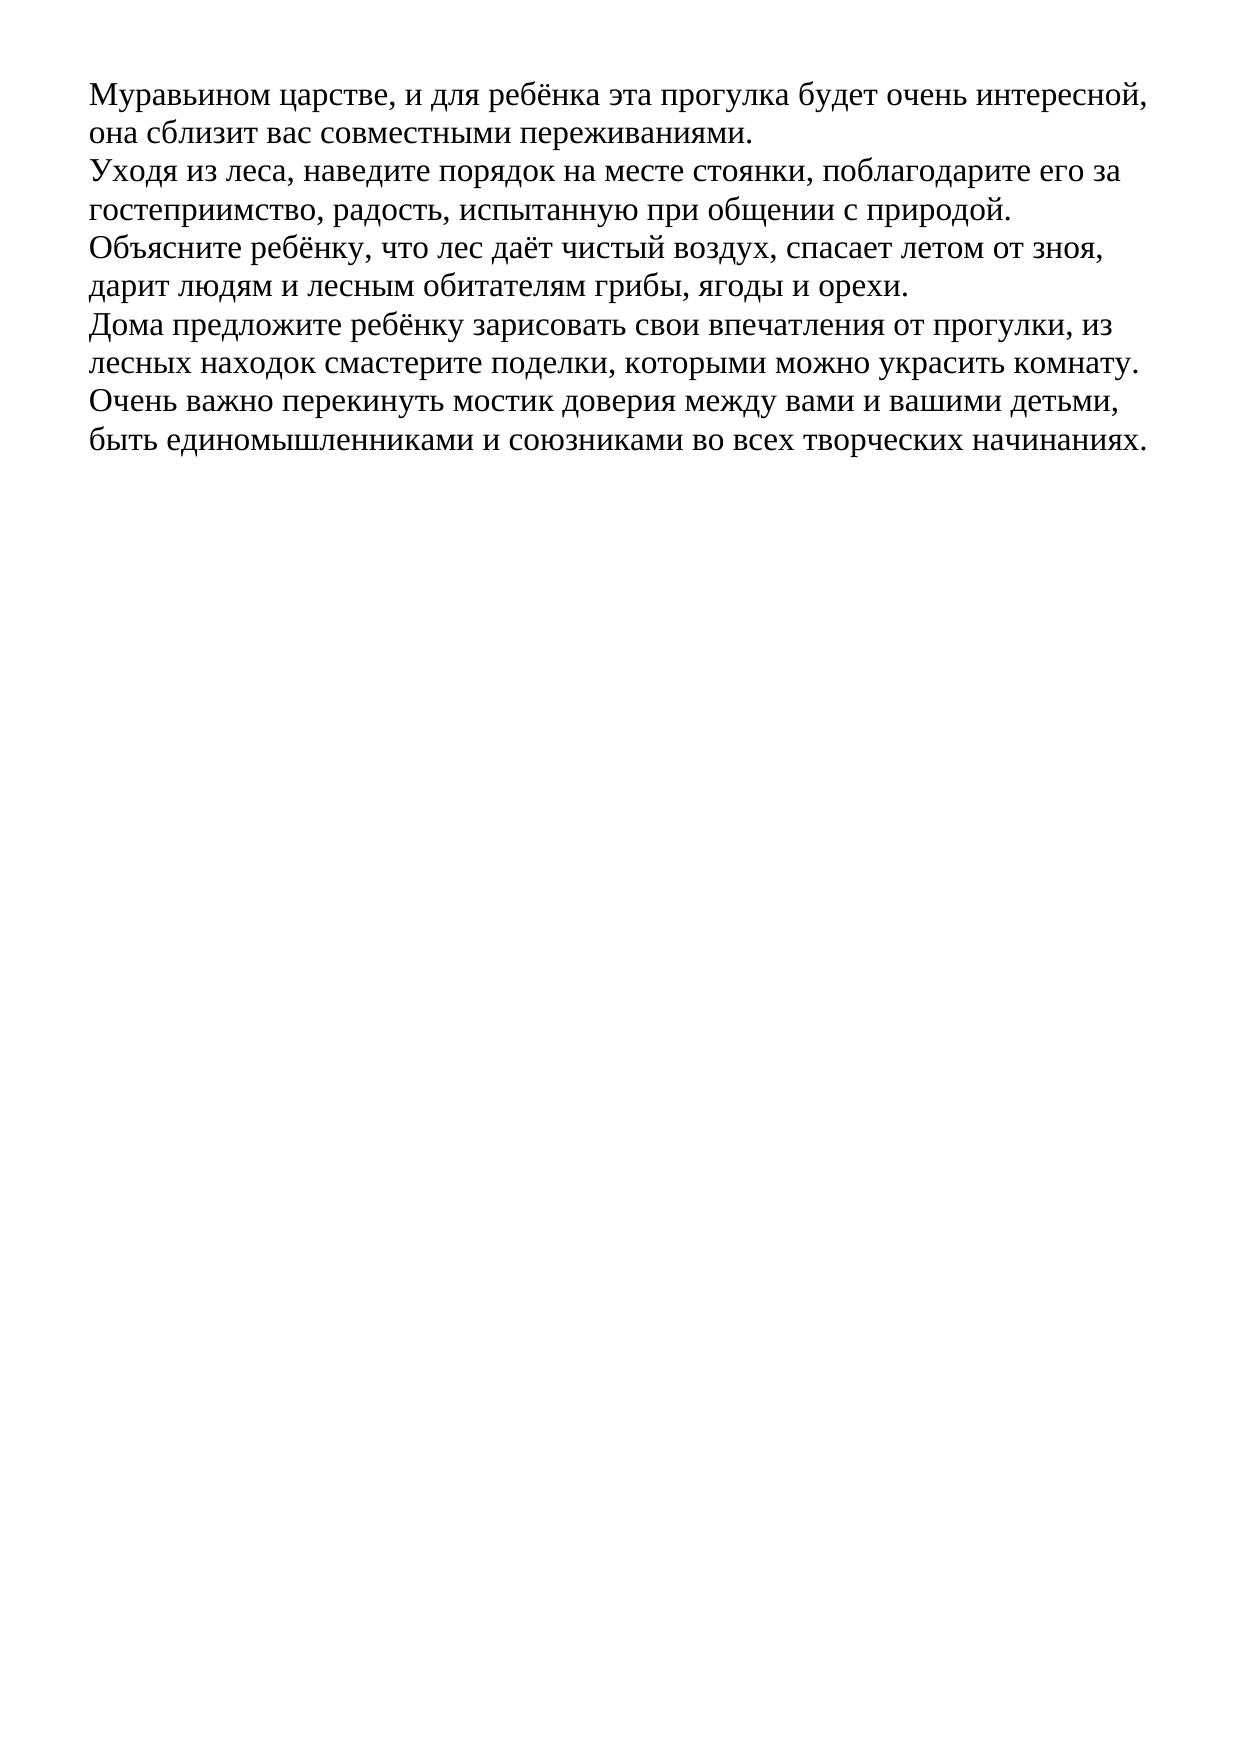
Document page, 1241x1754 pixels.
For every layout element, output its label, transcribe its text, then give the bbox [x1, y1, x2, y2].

text Очень важно перекинуть мостик доверия между вами и вашими детьми, быть единомышленниками и союзниками во всех творческих начинаниях. [89, 381, 1152, 457]
text Уходя из леса, наведите порядок на месте стоянки, поблагодарите его за гостеприимство, радость, испытанную при общении с природой. Объясните ребёнку, что лес даёт чистый воздух, спасает летом от зноя, дарит людям и лесным обитателям грибы, ягоды и орехи. [89, 151, 1152, 304]
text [89, 74, 1152, 151]
text Дома предложите ребёнку зарисовать свои впечатления от прогулки, из лесных находок смастерите поделки, которыми можно украсить комнату. [89, 304, 1152, 381]
